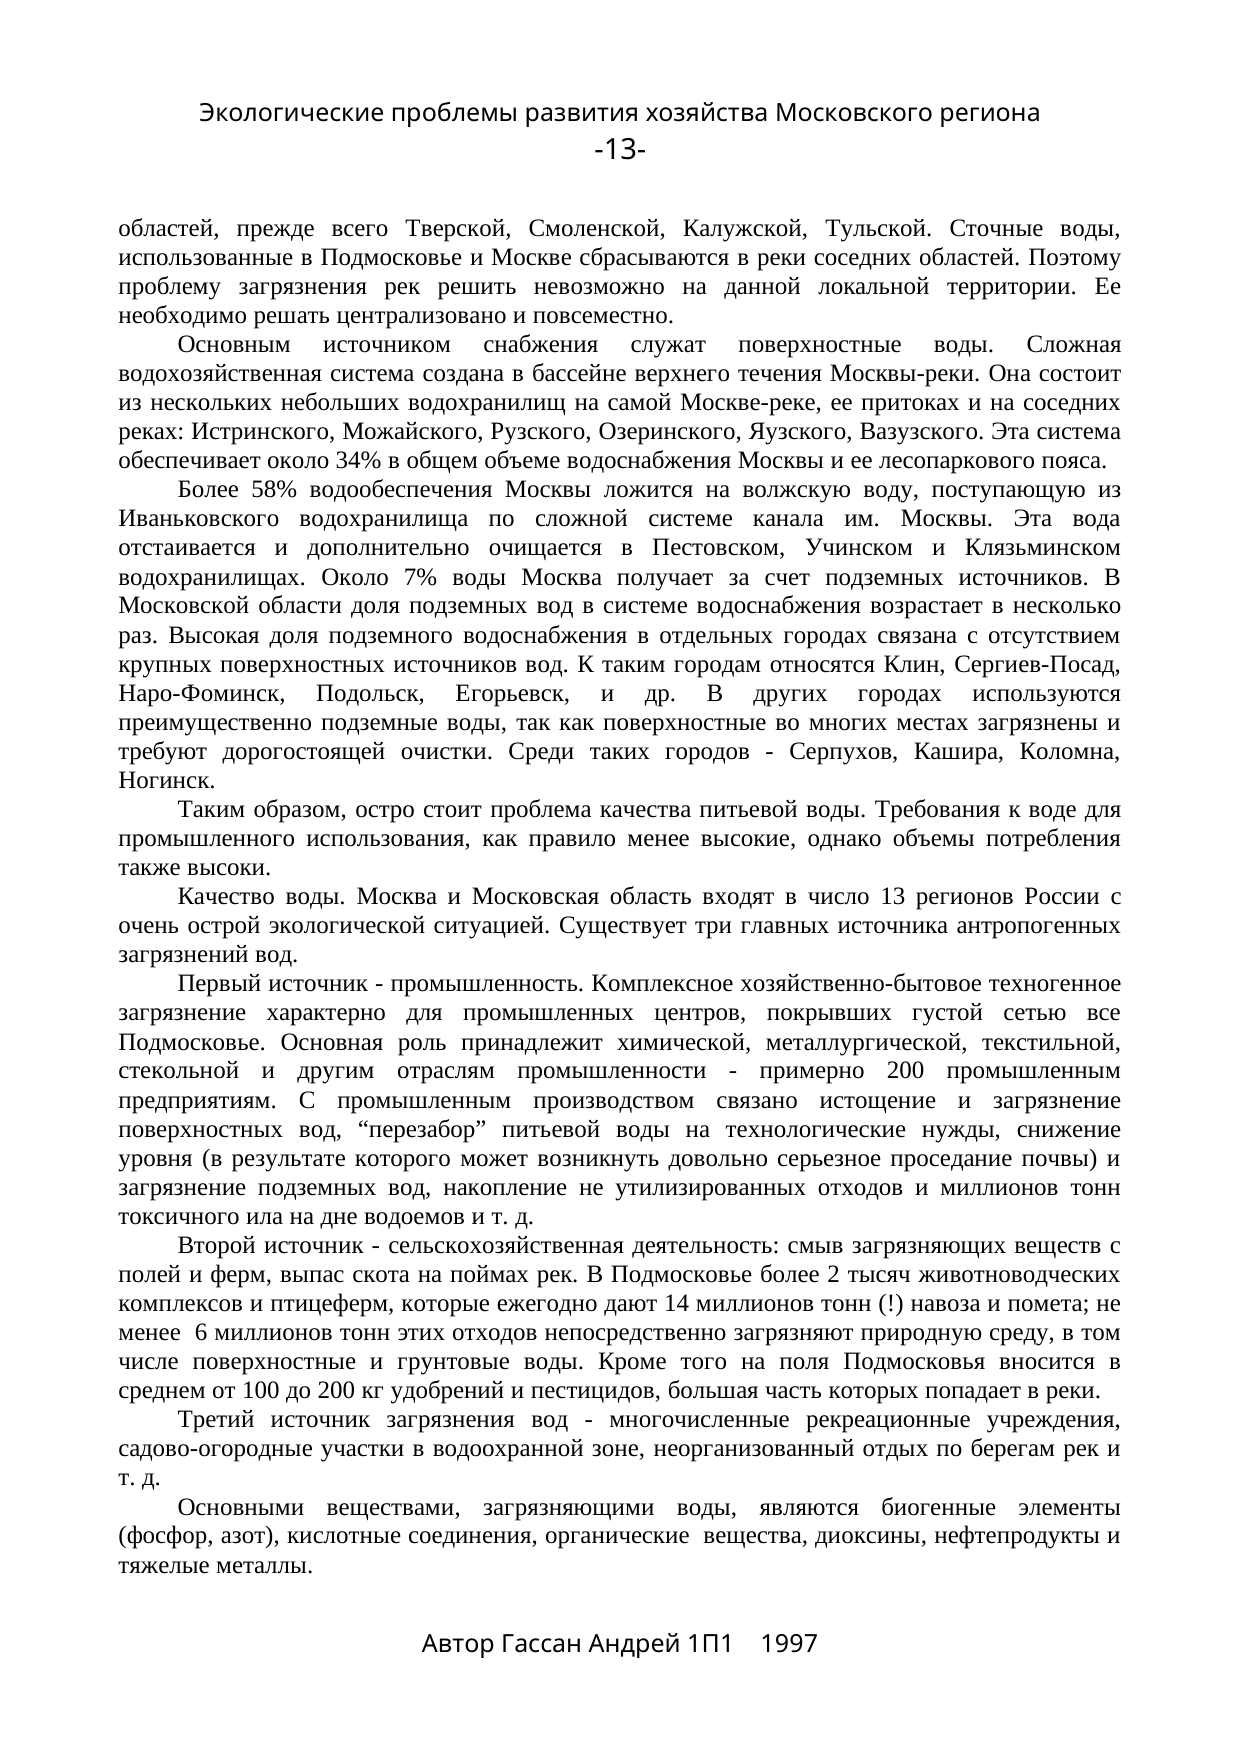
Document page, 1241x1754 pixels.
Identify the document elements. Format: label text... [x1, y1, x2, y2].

text Основным источником снабжения служат поверхностные воды. Сложная водохозяйственная система создана в бассейне верхнего течения Москвы-реки. Она состоит из нескольких небольших водохранилищ на самой Москве-реке, ее притоках и на соседних реках: Истринского, Можайского, Рузского, Озеринского, Яузского, Вазузского. Эта система обеспечивает около 34% в общем объеме водоснабжения Москвы и ее лесопаркового пояса. [118, 329, 1122, 474]
text Третий источник загрязнения вод - многочисленные рекреационные учреждения, садово-огородные участки в водоохранной зоне, неорганизованный отдых по берегам рек и т. д. [118, 1404, 1122, 1491]
text Основными веществами, загрязняющими воды, являются биогенные элементы (фосфор, азот), кислотные соединения, органические вещества, диоксины, нефтепродукты и тяжелые металлы. [118, 1491, 1122, 1578]
text Таким образом, остро стоит проблема качества питьевой воды. Требования к воде для промышленного использования, как правило менее высокие, однако объемы потребления также высоки. [118, 794, 1122, 881]
text Второй источник - сельскохозяйственная деятельность: смыв загрязняющих веществ с полей и ферм, выпас скота на поймах рек. В Подмосковье более 2 тысяч животноводческих комплексов и птицеферм, которые ежегодно дают 14 миллионов тонн (!) навоза и помета; не менее 6 миллионов тонн этих отходов непосредственно загрязняют природную среду, в том числе поверхностные и грунтовые воды. Кроме того на поля Подмосковья вносится в среднем от 100 до 200 кг удобрений и пестицидов, большая часть которых попадает в реки. [118, 1230, 1122, 1404]
text Первый источник - промышленность. Комплексное хозяйственно-бытовое техногенное загрязнение характерно для промышленных центров, покрывших густой сетью все Подмосковье. Основная роль принадлежит химической, металлургической, текстильной, стекольной и другим отраслям промышленности - примерно 200 промышленным предприятиям. С промышленным производством связано истощение и загрязнение поверхностных вод, “перезабор” питьевой воды на технологические нужды, снижение уровня (в результате которого может возникнуть довольно серьезное проседание почвы) и загрязнение подземных вод, накопление не утилизированных отходов и миллионов тонн токсичного ила на дне водоемов и т. д. [118, 968, 1122, 1230]
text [118, 213, 1122, 329]
text Более 58% водообеспечения Москвы ложится на волжскую воду, поступающую из Иваньковского водохранилища по сложной системе канала им. Москвы. Эта вода отстаивается и дополнительно очищается в Пестовском, Учинском и Клязьминском водохранилищах. Около 7% воды Москва получает за счет подземных источников. В Московской области доля подземных вод в системе водоснабжения возрастает в несколько раз. Высокая доля подземного водоснабжения в отдельных городах связана с отсутствием крупных поверхностных источников вод. К таким городам относятся Клин, Сергиев-Посад, Наро-Фоминск, Подольск, Егорьевск, и др. В других городах используются преимущественно подземные воды, так как поверхностные во многих местах загрязнены и требуют дорогостоящей очистки. Среди таких городов - Серпухов, Кашира, Коломна, Ногинск. [118, 474, 1122, 794]
text Качество воды. Москва и Московская область входят в число 13 регионов России с очень острой экологической ситуацией. Существует три главных источника антропогенных загрязнений вод. [118, 881, 1122, 968]
